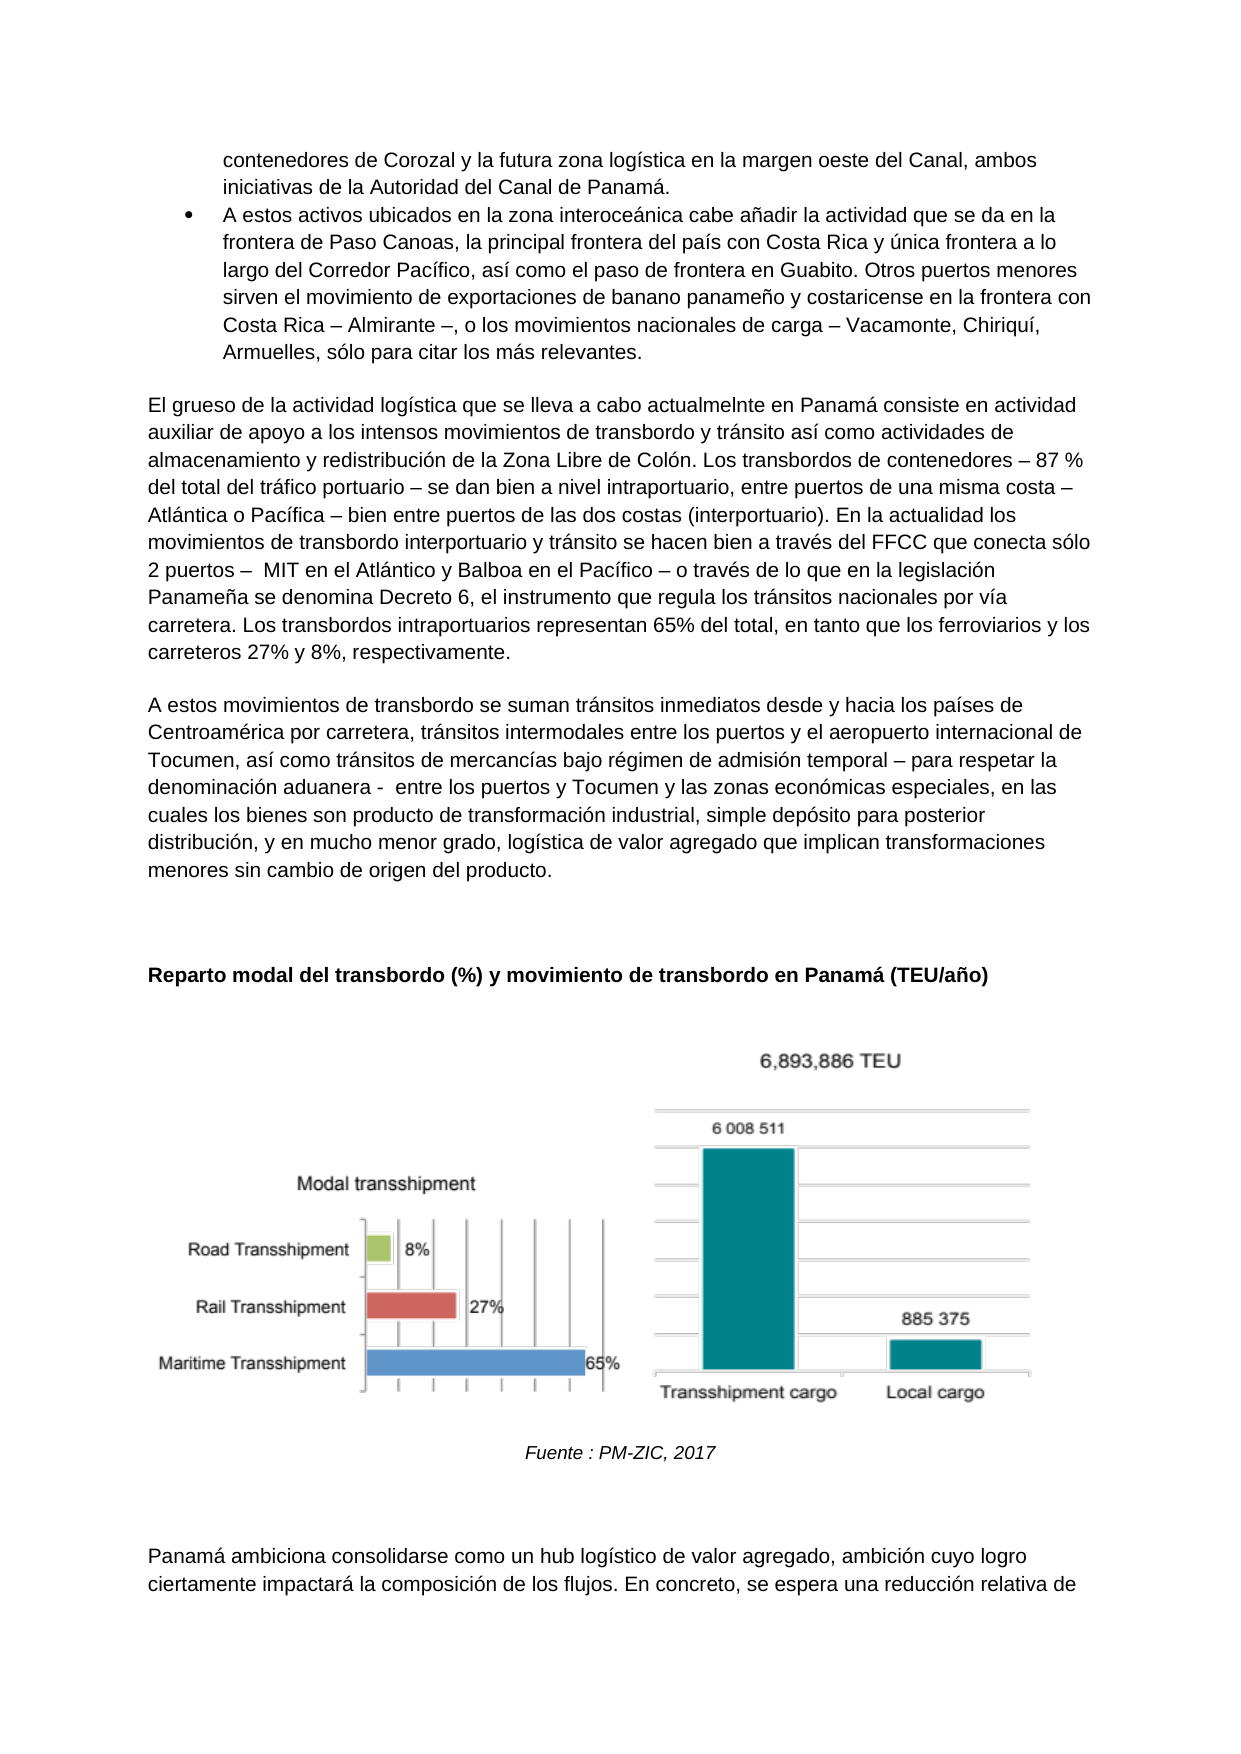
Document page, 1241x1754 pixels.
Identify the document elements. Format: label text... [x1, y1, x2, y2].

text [148, 1544, 1093, 1596]
text Fuente : PM-ZIC, 2017 [148, 1442, 1093, 1464]
text El grueso de la actividad logística que se lleva a cabo actualmelnte en Panamá consiste en actividad auxiliar de apoyo a los intensos movimientos de transbordo y tránsito así como actividades de almacenamiento y redistribución de la Zona Libre de Colón. Los transbordos de contenedores – 87 % del total del tráfico portuario – se dan bien a nivel intraportuario, entre puertos de una misma costa – Atlántica o Pacífica – bien entre puertos de las dos costas (interportuario). En la actualidad los movimientos de transbordo interportuario y tránsito se hacen bien a través del FFCC que conecta sólo 2 puertos – MIT en el Atlántico y Balboa en el Pacífico – o través de lo que en la legislación Panameña se denomina Decreto 6, el instrumento que regula los tránsitos nacionales por vía carretera. Los transbordos intraportuarios representan 65% del total, en tanto que los ferroviarios y los carreteros 27% y 8%, respectivamente. [148, 393, 1093, 664]
list A estos activos ubicados en la zona interoceánica cabe añadir la actividad que se da en la frontera de Paso Canoas, la principal frontera del país con Costa Rica y única frontera a lo largo del Corredor Pacífico, así como el paso de frontera en Guabito. Otros puertos menores sirven el movimiento de exportaciones de banano panameño y costaricense en la frontera con Costa Rica – Almirante –, o los movimientos nacionales de carga – Vacamonte, Chiriquí, Armuelles, sólo para citar los más relevantes. [185, 203, 1093, 364]
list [185, 148, 1093, 199]
text Reparto modal del transbordo (%) y movimiento de transbordo en Panamá (TEU/año) [148, 963, 1093, 987]
text A estos movimientos de transbordo se suman tránsitos inmediatos desde y hacia los países de Centroamérica por carretera, tránsitos intermodales entre los puertos y el aeropuerto internacional de Tocumen, así como tránsitos de mercancías bajo régimen de admisión temporal – para respetar la denominación aduanera - entre los puertos y Tocumen y las zonas económicas especiales, en las cuales los bienes son producto de transformación industrial, simple depósito para posterior distribución, y en mucho menor grado, logística de valor agregado que implican transformaciones menores sin cambio de origen del producto. [148, 693, 1093, 882]
